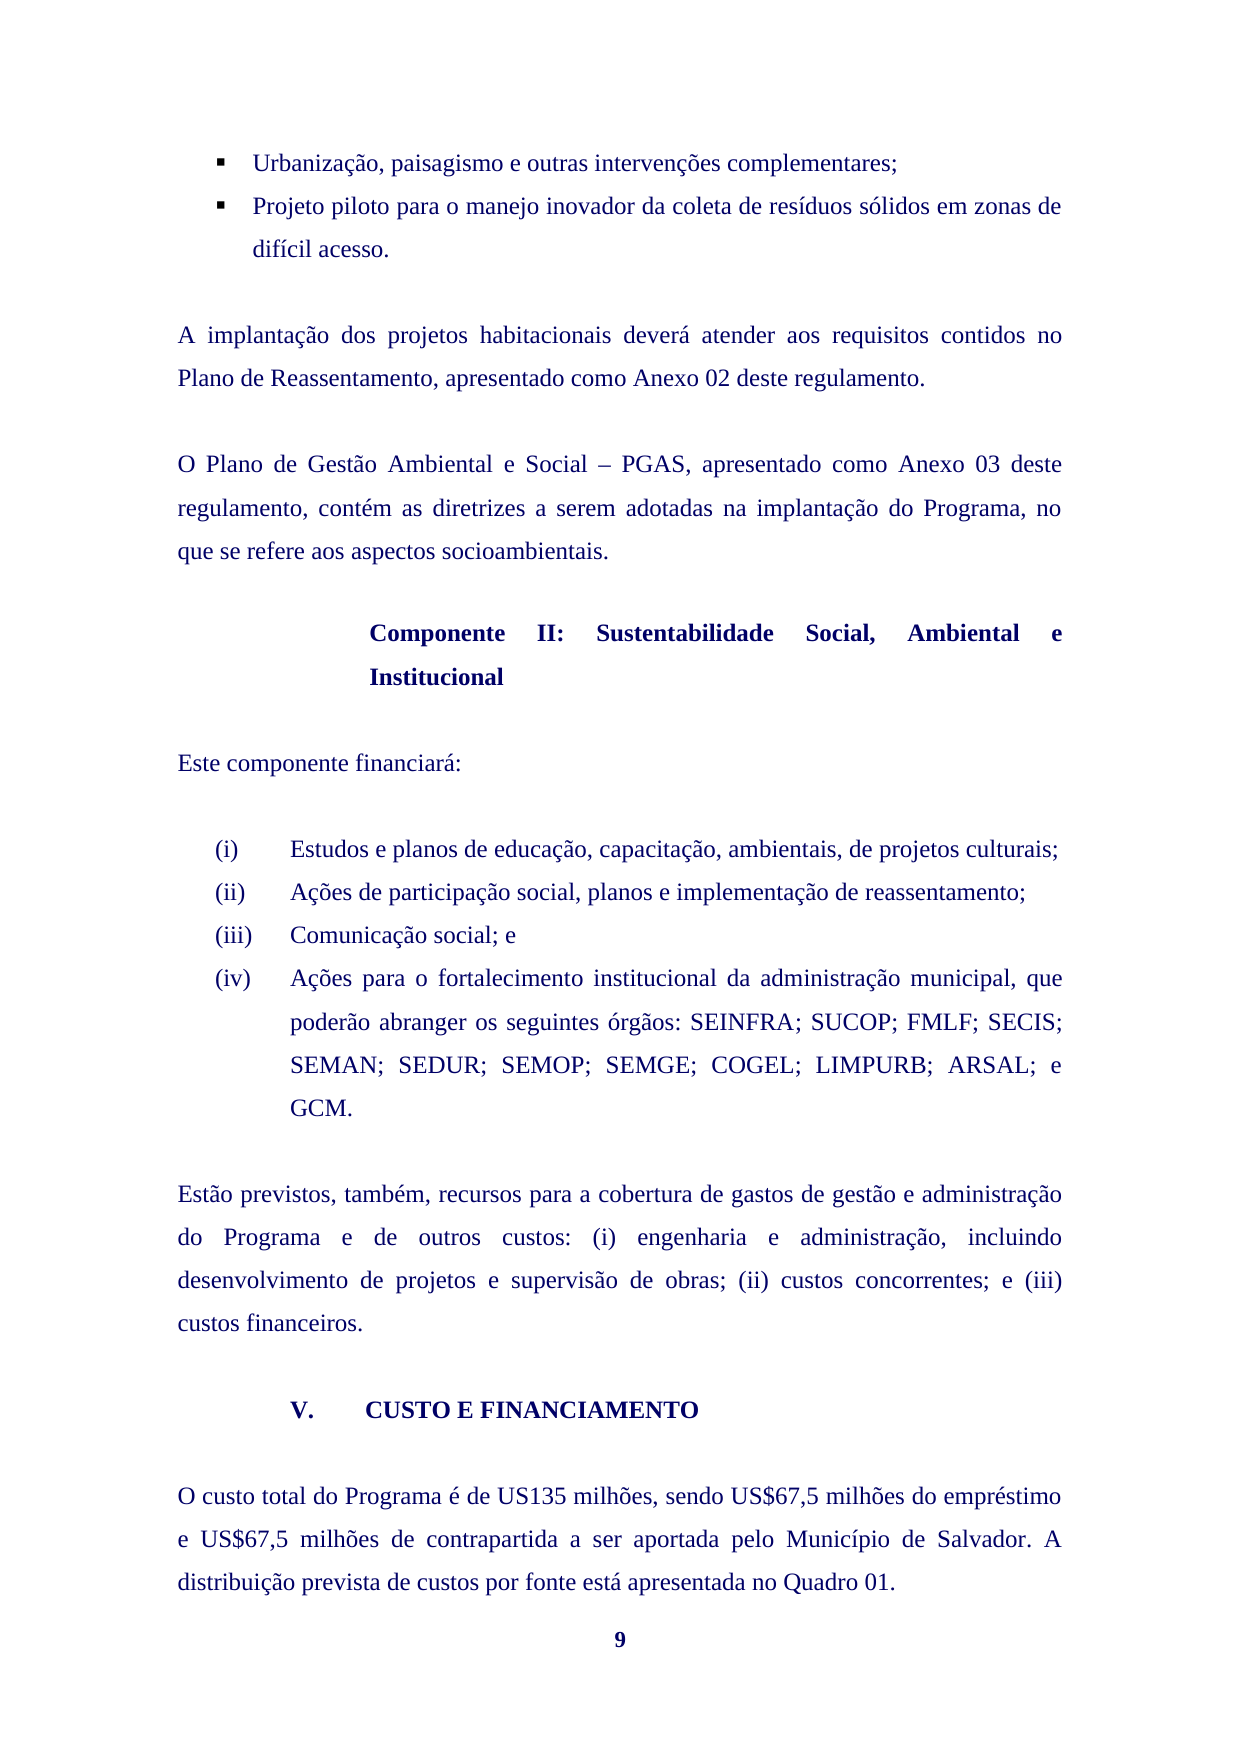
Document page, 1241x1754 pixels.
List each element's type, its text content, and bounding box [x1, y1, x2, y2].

list Componente II: Sustentabilidade Social, Ambiental e Institucional [369, 618, 1063, 690]
list Ações de participação social, planos e implementação de reassentamento; [215, 877, 1063, 906]
list Urbanização, paisagismo e outras intervenções complementares; [215, 148, 1063, 176]
text O custo total do Programa é de US135 milhões, sendo US$67,5 milhões do empréstimo e US$67,5 milhões de contrapartida a ser aportada pelo Município de Salvador. A distribuição prevista de custos por fonte está apresentada no Quadro 01. [177, 1481, 1063, 1596]
list Comunicação social; e [215, 920, 1063, 949]
list Projeto piloto para o manejo inovador da coleta de resíduos sólidos em zonas de difícil acesso. [215, 191, 1063, 263]
list Ações para o fortalecimento institucional da administração municipal, que poderão abranger os seguintes órgãos: SEINFRA; SUCOP; FMLF; SECIS; SEMAN; SEDUR; SEMOP; SEMGE; COGEL; LIMPURB; ARSAL; e GCM. [215, 963, 1063, 1122]
list A implantação dos projetos habitacionais deverá atender aos requisitos contidos no Plano de Reassentamento, apresentado como Anexo 02 deste regulamento. [177, 320, 1063, 392]
list Estão previstos, também, recursos para a cobertura de gastos de gestão e administração do Programa e de outros custos: (i) engenharia e administração, incluindo desenvolvimento de projetos e supervisão de obras; (ii) custos concorrentes; e (iii) custos financeiros. [177, 1179, 1063, 1337]
list CUSTO E FINANCIAMENTO [290, 1395, 1063, 1423]
list O Plano de Gestão Ambiental e Social – PGAS, apresentado como Anexo 03 deste regulamento, contém as diretrizes a serem adotadas na implantação do Programa, no que se refere aos aspectos socioambientais. [177, 449, 1063, 564]
list Este componente financiará: [177, 748, 1063, 777]
list Estudos e planos de educação, capacitação, ambientais, de projetos culturais; [215, 834, 1063, 863]
